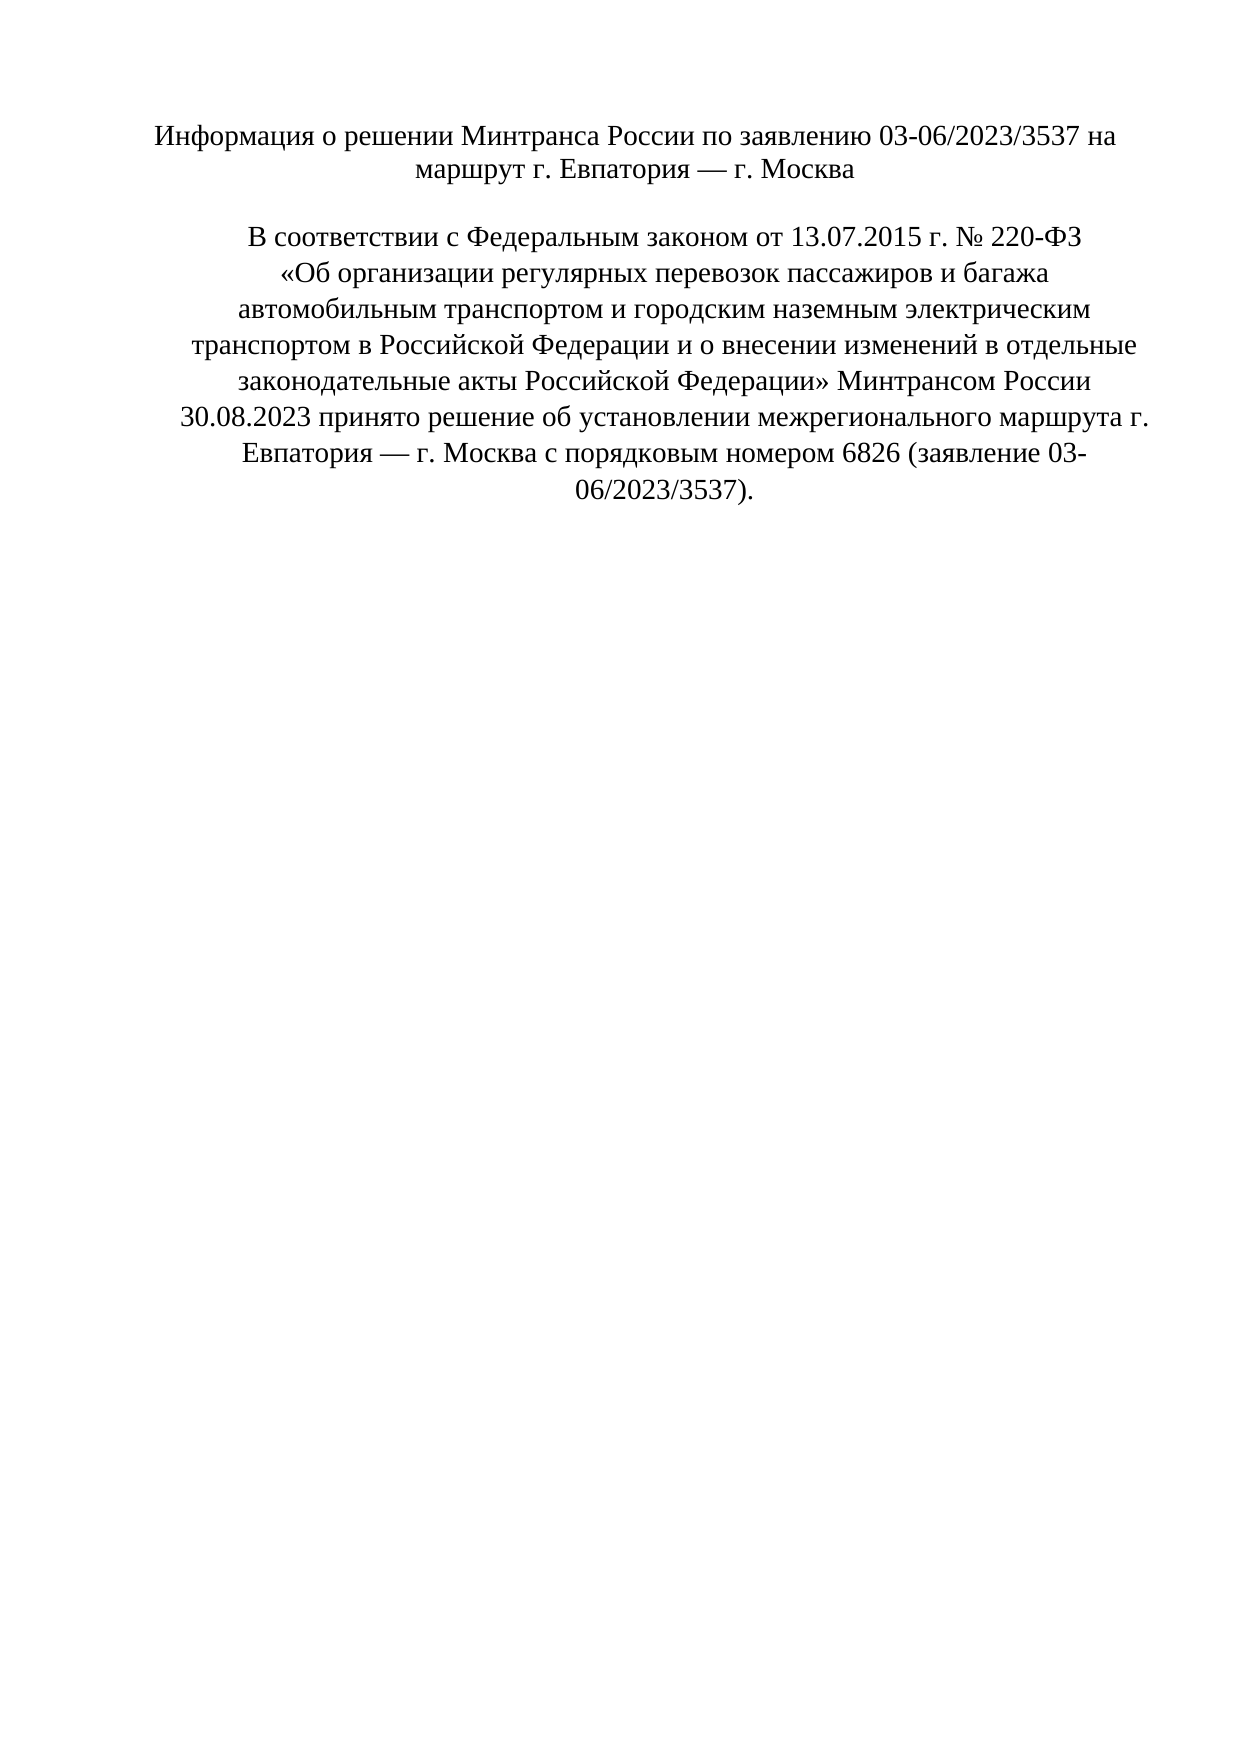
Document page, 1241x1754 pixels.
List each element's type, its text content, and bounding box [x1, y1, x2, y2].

text В соответствии с Федеральным законом от 13.07.2015 г. № 220-ФЗ «Об организации регулярных перевозок пассажиров и багажа автомобильным транспортом и городским наземным электрическим транспортом в Российской Федерации и о внесении изменений в отдельные законодательные акты Российской Федерации» Минтрансом России 30.08.2023 принято решение об установлении межрегионального маршрута г. Евпатория — г. Москва с порядковым номером 6826 (заявление 03-06/2023/3537). [177, 219, 1152, 505]
text Информация о решении Минтранса России по заявлению 03-06/2023/3537 на маршрут г. Евпатория — г. Москва [118, 118, 1152, 185]
